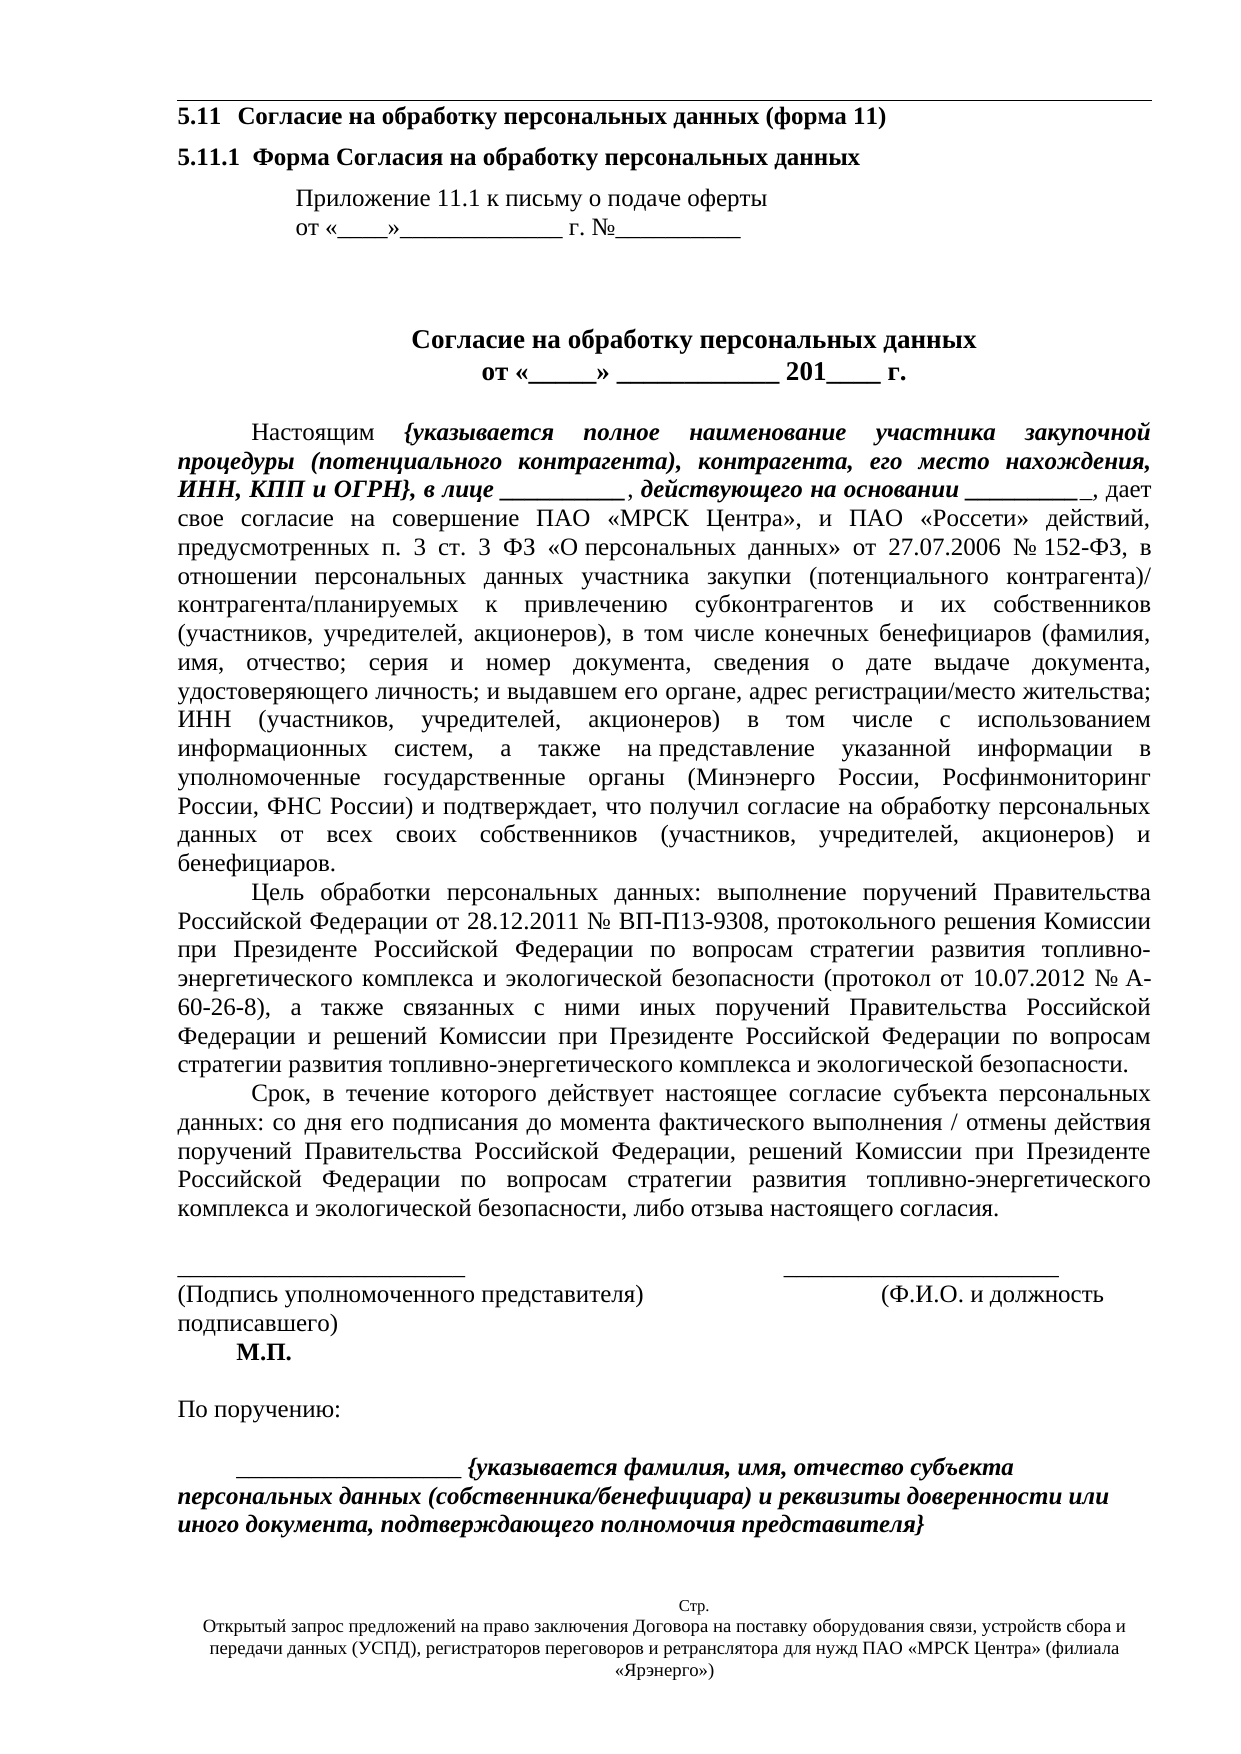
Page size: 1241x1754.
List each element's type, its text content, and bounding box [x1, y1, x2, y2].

text __________________ {указывается фамилия, имя, отчество субъекта персональных данных (собственника/бенефициара) и реквизиты доверенности или иного документа, подтверждающего полномочия представителя} [177, 1452, 1152, 1538]
text М.П. [177, 1337, 1152, 1366]
text По поручению: [177, 1394, 1152, 1423]
text Цель обработки персональных данных: выполнение поручений Правительства Российской Федерации от 28.12.2011 № ВП-П13-9308, протокольного решения Комиссии при Президенте Российской Федерации по вопросам стратегии развития топливно-энергетического комплекса и экологической безопасности (протокол от 10.07.2012 № А-60-26-8), а также связанных с ними иных поручений Правительства Российской Федерации и решений Комиссии при Президенте Российской Федерации по вопросам стратегии развития топливно-энергетического комплекса и экологической безопасности. [177, 877, 1152, 1078]
text Приложение 11.1 к письму о подаче оферты от «____»_____________ г. №__________ [295, 183, 1152, 241]
text Настоящим {указывается полное наименование участника закупочной процедуры (потенциального контрагента), контрагента, его место нахождения, ИНН, КПП и ОГРН}, в лице __________, действующего на основании __________, дает свое согласие на совершение ПАО «МРСК Центра», и ПАО «Россети» действий, предусмотренных п. 3 ст. 3 ФЗ «О персональных данных» от 27.07.2006 № 152-ФЗ, в отношении персональных данных участника закупки (потенциального контрагента)/ контрагента/планируемых к привлечению субконтрагентов и их собственников (участников, учредителей, акционеров), в том числе конечных бенефициаров (фамилия, имя, отчество; серия и номер документа, сведения о дате выдаче документа, удостоверяющего личность; и выдавшем его органе, адрес регистрации/место жительства; ИНН (участников, учредителей, акционеров) в том числе с использованием информационных систем, а также на представление указанной информации в уполномоченные государственные органы (Минэнерго России, Росфинмониторинг России, ФНС России) и подтверждает, что получил согласие на обработку персональных данных от всех своих собственников (участников, учредителей, акционеров) и бенефициаров. [177, 417, 1152, 877]
text Срок, в течение которого действует настоящее согласие субъекта персональных данных: со дня его подписания до момента фактического выполнения / отмены действия поручений Правительства Российской Федерации, решений Комиссии при Президенте Российской Федерации по вопросам стратегии развития топливно-энергетического комплекса и экологической безопасности, либо отзыва настоящего согласия. [177, 1078, 1152, 1222]
text (Подпись уполномоченного представителя) (Ф.И.О. и должность подписавшего) [177, 1279, 1152, 1337]
subtitle Согласие на обработку персональных данных (форма 11) [177, 101, 1152, 130]
text от «_____» ____________ 201____ г. [177, 355, 1152, 386]
text _______________________ ______________________ [177, 1251, 1152, 1279]
text Согласие на обработку персональных данных [177, 324, 1152, 355]
subtitle Форма Согласия на обработку персональных данных [177, 142, 1152, 171]
